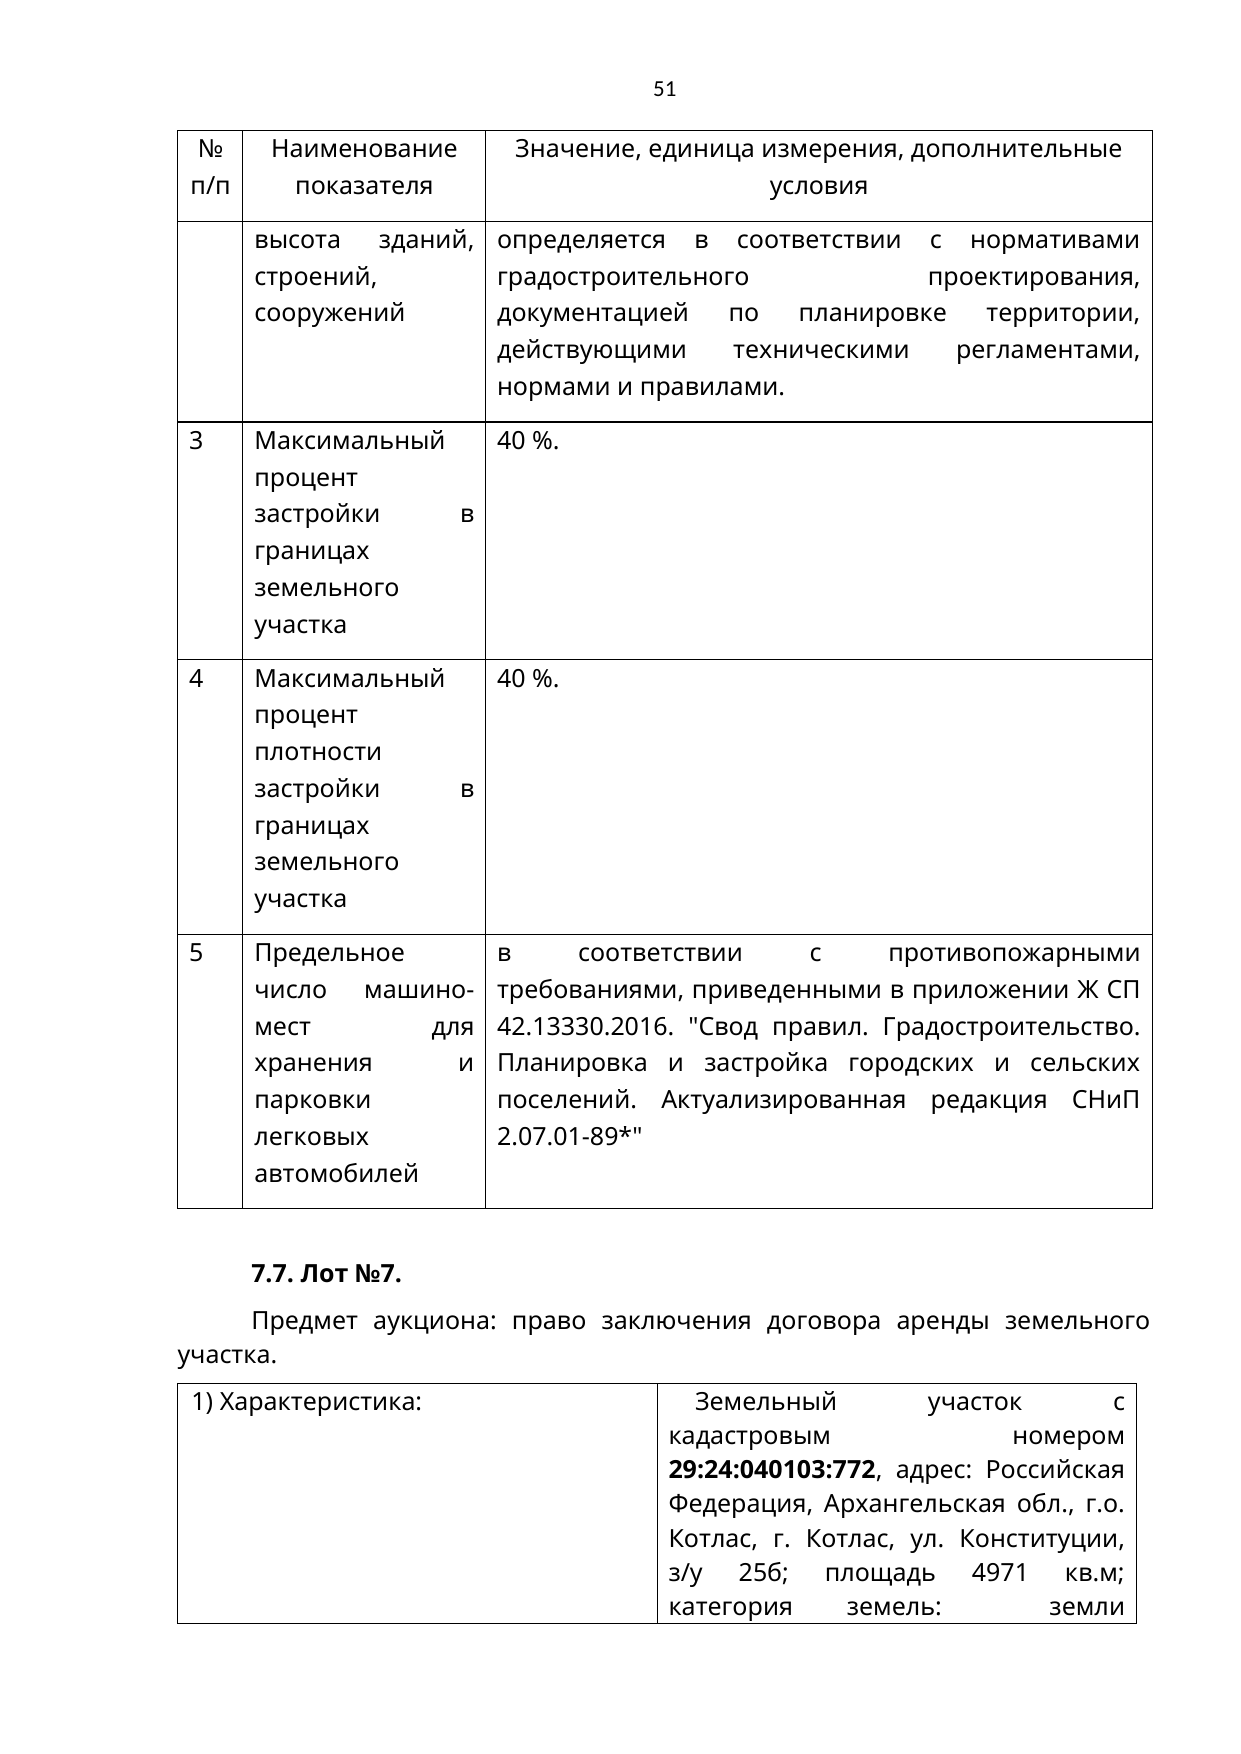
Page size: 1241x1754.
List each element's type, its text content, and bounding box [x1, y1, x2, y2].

text Предмет аукциона: право заключения договора аренды земельного участка. [177, 1302, 1152, 1370]
table_cell 4 [178, 660, 242, 934]
table_cell 40 %. [486, 660, 1152, 934]
table_header Наименование показателя [243, 131, 485, 221]
table_cell Предельное количество этажей или предельная высота зданий, строений, сооружений [243, 222, 485, 421]
table_cell Максимальный процент застройки в границах земельного участка [243, 423, 485, 659]
table_cell 3 [178, 423, 242, 659]
table_cell Предельное число машино-мест для хранения и парковки легковых автомобилей [243, 935, 485, 1208]
table_cell 2 [178, 222, 242, 421]
table_cell Максимальный процент плотности застройки в границах земельного участка [243, 660, 485, 934]
table_header 1) Характеристика: [178, 1384, 657, 1622]
table_header Значение, единица измерения, дополнительные условия [486, 131, 1152, 221]
text 7.7. Лот №7. [177, 1256, 1152, 1290]
table_cell 5 [178, 935, 242, 1208]
table_cell 40 %. [486, 423, 1152, 659]
table_header № п/п [178, 131, 242, 221]
table_cell в соответствии с противопожарными требованиями, приведенными в приложении Ж СП 42.13330.2016. "Свод правил. Градостроительство. Планировка и застройка городских и сельских поселений. Актуализированная редакция СНиП 2.07.01-89*" [486, 935, 1152, 1208]
